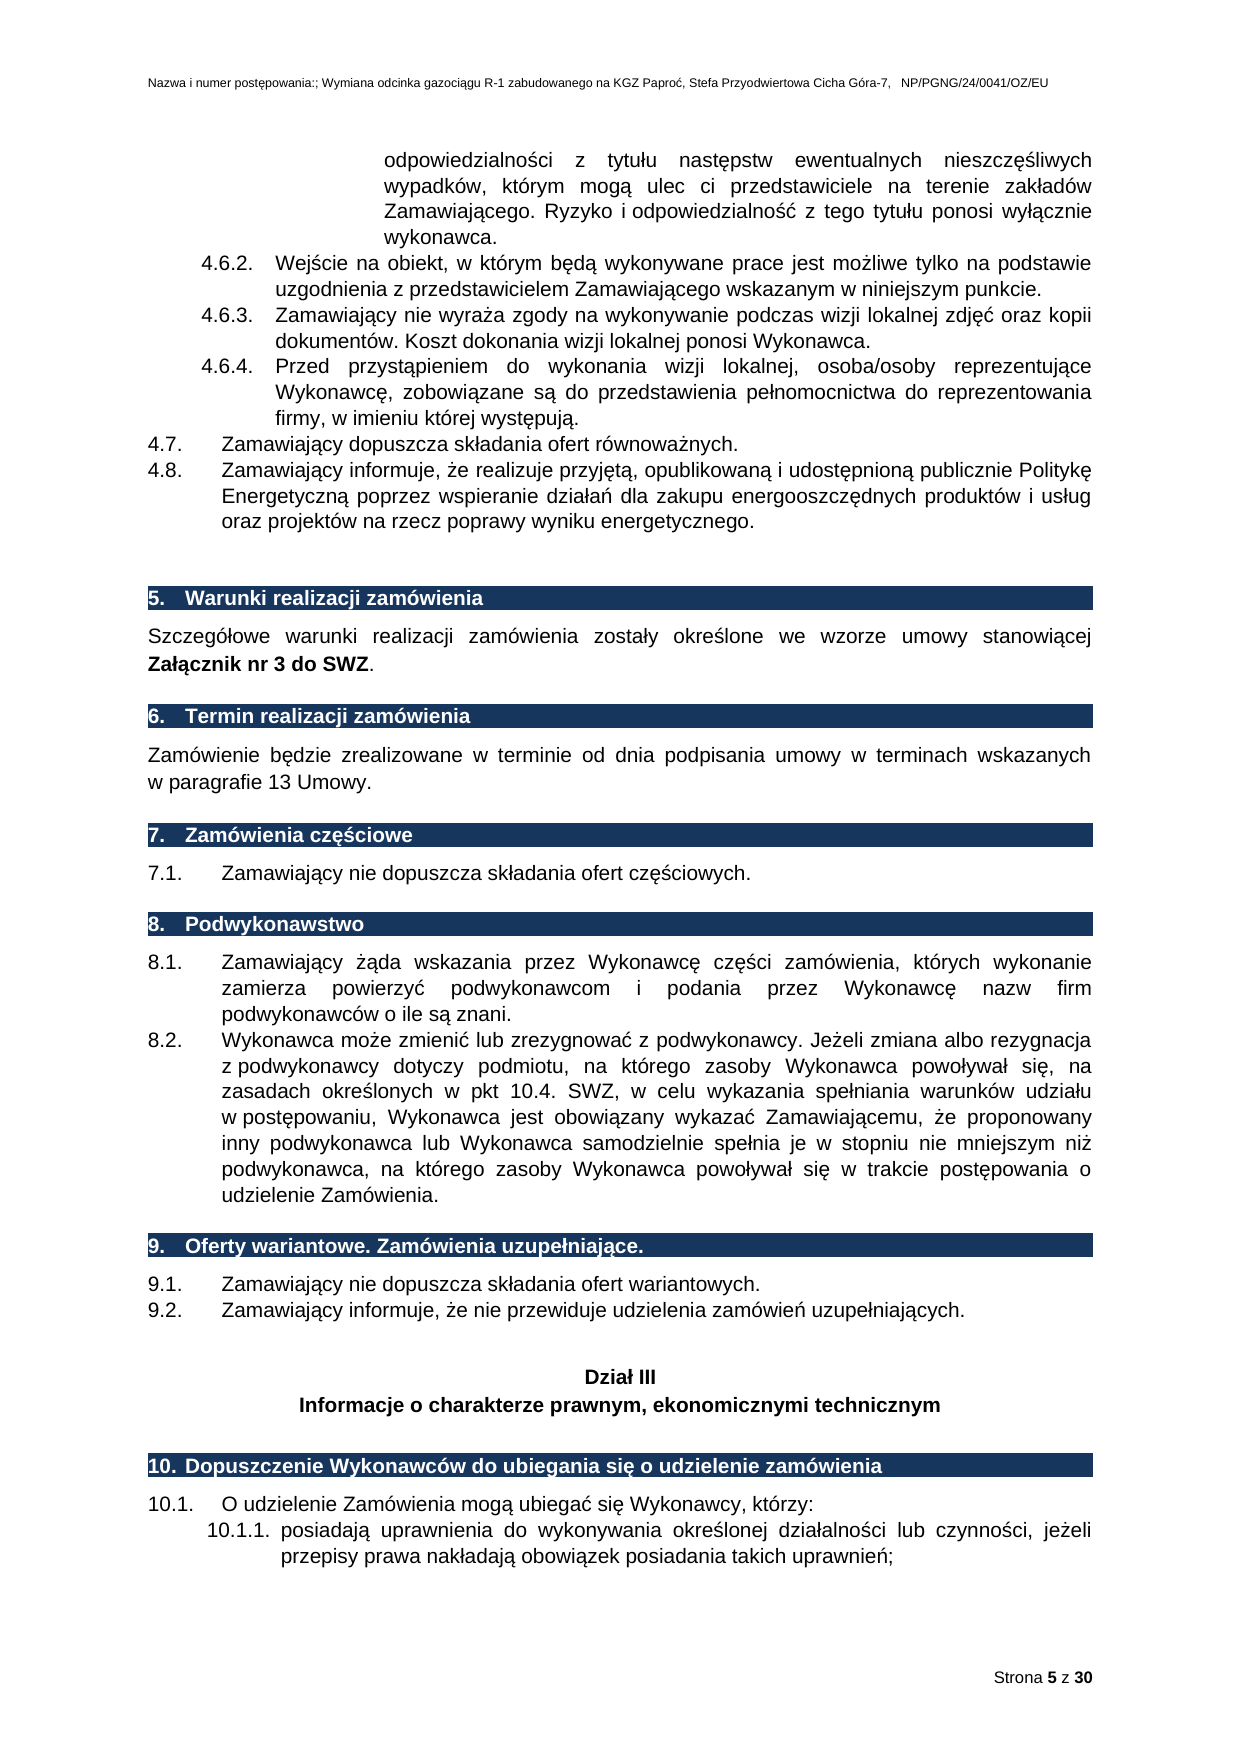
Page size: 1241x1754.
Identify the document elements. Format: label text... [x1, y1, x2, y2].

text Dział III [148, 1365, 1093, 1389]
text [295, 148, 1093, 249]
text Zamówienie będzie zrealizowane w terminie od dnia podpisania umowy w terminach wskazanych w paragrafie 13 Umowy. [148, 743, 1093, 794]
text Szczegółowe warunki realizacji zamówienia zostały określone we wzorze umowy stanowiącej Załącznik nr 3 do SWZ. [148, 624, 1093, 676]
text Wykonawca może zmienić lub zrezygnować z podwykonawcy. Jeżeli zmiana albo rezygnacja z podwykonawcy dotyczy podmiotu, na którego zasoby Wykonawca powoływał się, na zasadach określonych w pkt 10.4. SWZ, w celu wykazania spełniania warunków udziału w postępowaniu, Wykonawca jest obowiązany wykazać Zamawiającemu, że proponowany inny podwykonawca lub Wykonawca samodzielnie spełnia je w stopniu nie mniejszym niż podwykonawca, na którego zasoby Wykonawca powoływał się w trakcie postępowania o udzielenie Zamówienia. [148, 1028, 1093, 1207]
text Zamawiający informuje, że nie przewiduje udzielenia zamówień uzupełniających. [148, 1298, 1093, 1322]
text Zamówienia częściowe [148, 823, 1093, 847]
text Zamawiający nie wyraża zgody na wykonywanie podczas wizji lokalnej zdjęć oraz kopii dokumentów. Koszt dokonania wizji lokalnej ponosi Wykonawca. [201, 303, 1093, 352]
text Oferty wariantowe. Zamówienia uzupełniające. [148, 1233, 1093, 1257]
text Zamawiający nie dopuszcza składania ofert wariantowych. [148, 1272, 1093, 1296]
text Zamawiający informuje, że realizuje przyjętą, opublikowaną i udostępnioną publicznie Politykę Energetyczną poprzez wspieranie działań dla zakupu energooszczędnych produktów i usług oraz projektów na rzecz poprawy wyniku energetycznego. [148, 458, 1093, 533]
text Zamawiający dopuszcza składania ofert równoważnych. [148, 432, 1093, 456]
text Dopuszczenie Wykonawców do ubiegania się o udzielenie zamówienia [148, 1453, 1093, 1477]
text Przed przystąpieniem do wykonania wizji lokalnej, osoba/osoby reprezentujące Wykonawcę, zobowiązane są do przedstawienia pełnomocnictwa do reprezentowania firmy, w imieniu której występują. [201, 354, 1093, 430]
text O udzielenie Zamówienia mogą ubiegać się Wykonawcy, którzy: [148, 1492, 1093, 1516]
text Podwykonawstwo [148, 912, 1093, 936]
text Zamawiający żąda wskazania przez Wykonawcę części zamówienia, których wykonanie zamierza powierzyć podwykonawcom i podania przez Wykonawcę nazw firm podwykonawców o ile są znani. [148, 950, 1093, 1026]
text Zamawiający nie dopuszcza składania ofert częściowych. [148, 861, 1093, 885]
text Termin realizacji zamówienia [148, 704, 1093, 728]
text Informacje o charakterze prawnym, ekonomicznymi technicznym [148, 1393, 1093, 1417]
text Warunki realizacji zamówienia [148, 586, 1093, 610]
text Wejście na obiekt, w którym będą wykonywane prace jest możliwe tylko na podstawie uzgodnienia z przedstawicielem Zamawiającego wskazanym w niniejszym punkcie. [201, 251, 1093, 301]
text posiadają uprawnienia do wykonywania określonej działalności lub czynności, jeżeli przepisy prawa nakładają obowiązek posiadania takich uprawnień; [207, 1518, 1093, 1567]
